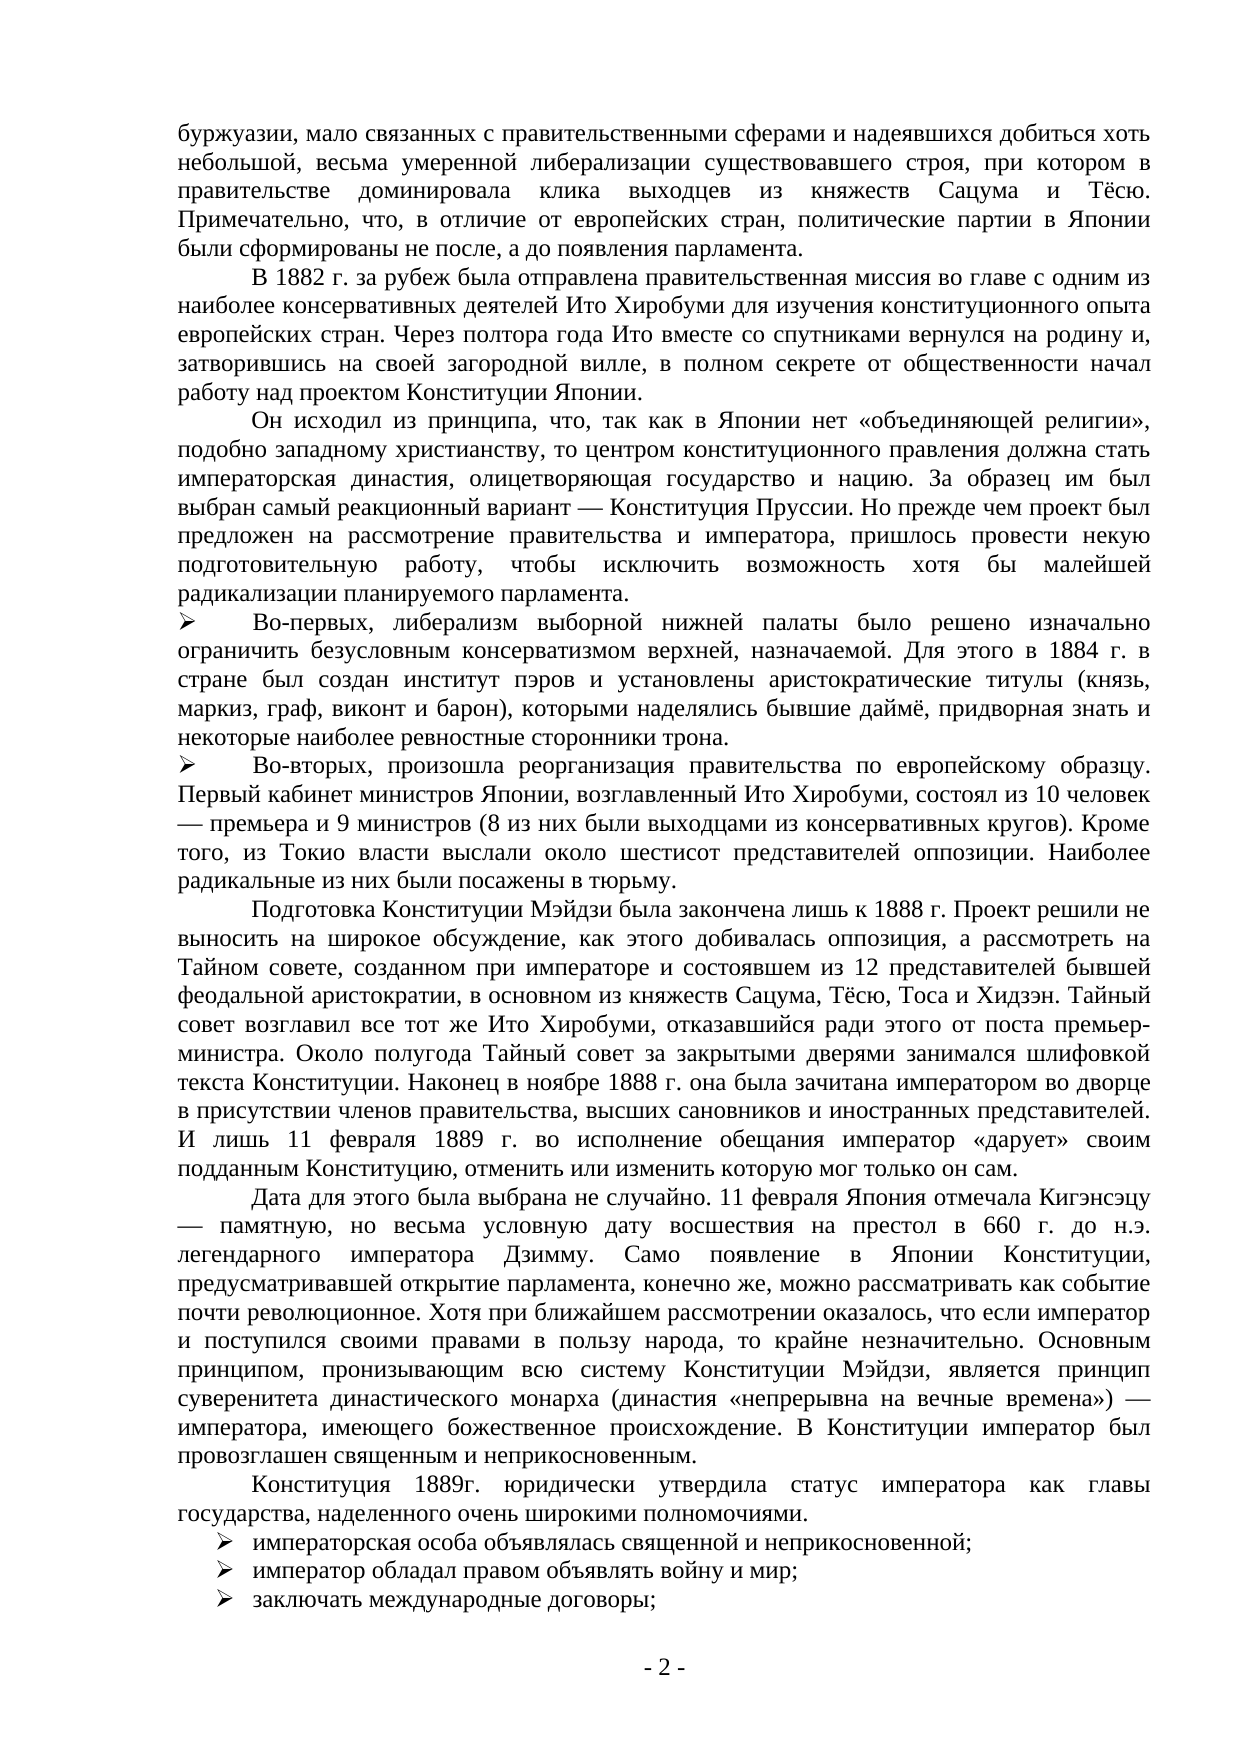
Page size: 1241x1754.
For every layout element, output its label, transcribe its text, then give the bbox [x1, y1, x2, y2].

list Во-первых, либерализм выборной нижней палаты было решено изначально ограничить безусловным консерватизмом верхней, назначаемой. Для этого в . в стране был создан институт пэров и установлены аристократические титулы (князь, маркиз, граф, виконт и барон), которыми наделялись бывшие даймё, придворная знать и некоторые наиболее ревностные сторонники трона. [177, 607, 1152, 751]
list император обладал правом объявлять войну и мир; [215, 1556, 1152, 1584]
list заключать международные договоры; [215, 1584, 1152, 1613]
list императорская особа объявлялась священной и неприкосновенной; [215, 1527, 1152, 1556]
list Во-вторых, произошла реорганизация правительства по европейскому образцу. Первый кабинет министров Японии, возглавленный Ито Хиробуми, состоял из 10 человек — премьера и 9 министров (8 из них были выходцами из консервативных кругов). Кроме того, из Токио власти выслали около шестисот представителей оппозиции. Наиболее радикальные из них были посажены в тюрьму. [177, 751, 1152, 894]
text В . за рубеж была отправлена правительственная миссия во главе с одним из наиболее консервативных деятелей Ито Хиробуми для изучения конституционного опыта европейских стран. Через полтора года Ито вместе со спутниками вернулся на родину и, затворившись на своей загородной вилле, в полном секрете от общественности начал работу над проектом Конституции Японии. [177, 262, 1152, 406]
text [177, 118, 1152, 262]
text Подготовка Конституции Мэйдзи была закончена лишь к . Проект решили не выносить на широкое обсуждение, как этого добивалась оппозиция, а рассмотреть на Тайном совете, созданном при императоре и состоявшем из 12 представителей бывшей феодальной аристократии, в основном из княжеств Сацума, Тёсю, Тоса и Хидзэн. Тайный совет возглавил все тот же Ито Хиробуми, отказавшийся ради этого от поста премьер-министра. Около полугода Тайный совет за закрытыми дверями занимался шлифовкой текста Конституции. Наконец в ноябре . она была зачитана императором во дворце в присутствии членов правительства, высших сановников и иностранных представителей. И лишь 11 февраля . во исполнение обещания император «дарует» своим подданным Конституцию, отменить или изменить которую мог только он сам. [177, 894, 1152, 1182]
text Дата для этого была выбрана не случайно. 11 февраля Япония отмечала Кигэнсэцу — памятную, но весьма условную дату восшествия на престол в . до н.э. легендарного императора Дзимму. Само появление в Японии Конституции, предусматривавшей открытие парламента, конечно же, можно рассматривать как событие почти революционное. Хотя при ближайшем рассмотрении оказалось, что если император и поступился своими правами в пользу народа, то крайне незначительно. Основным принципом, пронизывающим всю систему Конституции Мэйдзи, является принцип суверенитета династического монарха (династия «непрерывна на вечные времена») — императора, имеющего божественное происхождение. В Конституции император был провозглашен священным и неприкосновенным. [177, 1182, 1152, 1469]
text Он исходил из принципа, что, так как в Японии нет «объединяющей религии», подобно западному христианству, то центром конституционного правления должна стать императорская династия, олицетворяющая государство и нацию. За образец им был выбран самый реакционный вариант — Конституция Пруссии. Но прежде чем проект был предложен на рассмотрение правительства и императора, пришлось провести некую подготовительную работу, чтобы исключить возможность хотя бы малейшей радикализации планируемого парламента. [177, 406, 1152, 607]
text Конституция 1889г. юридически утвердила статус императора как главы государства, наделенного очень широкими полномочиями. [177, 1469, 1152, 1527]
